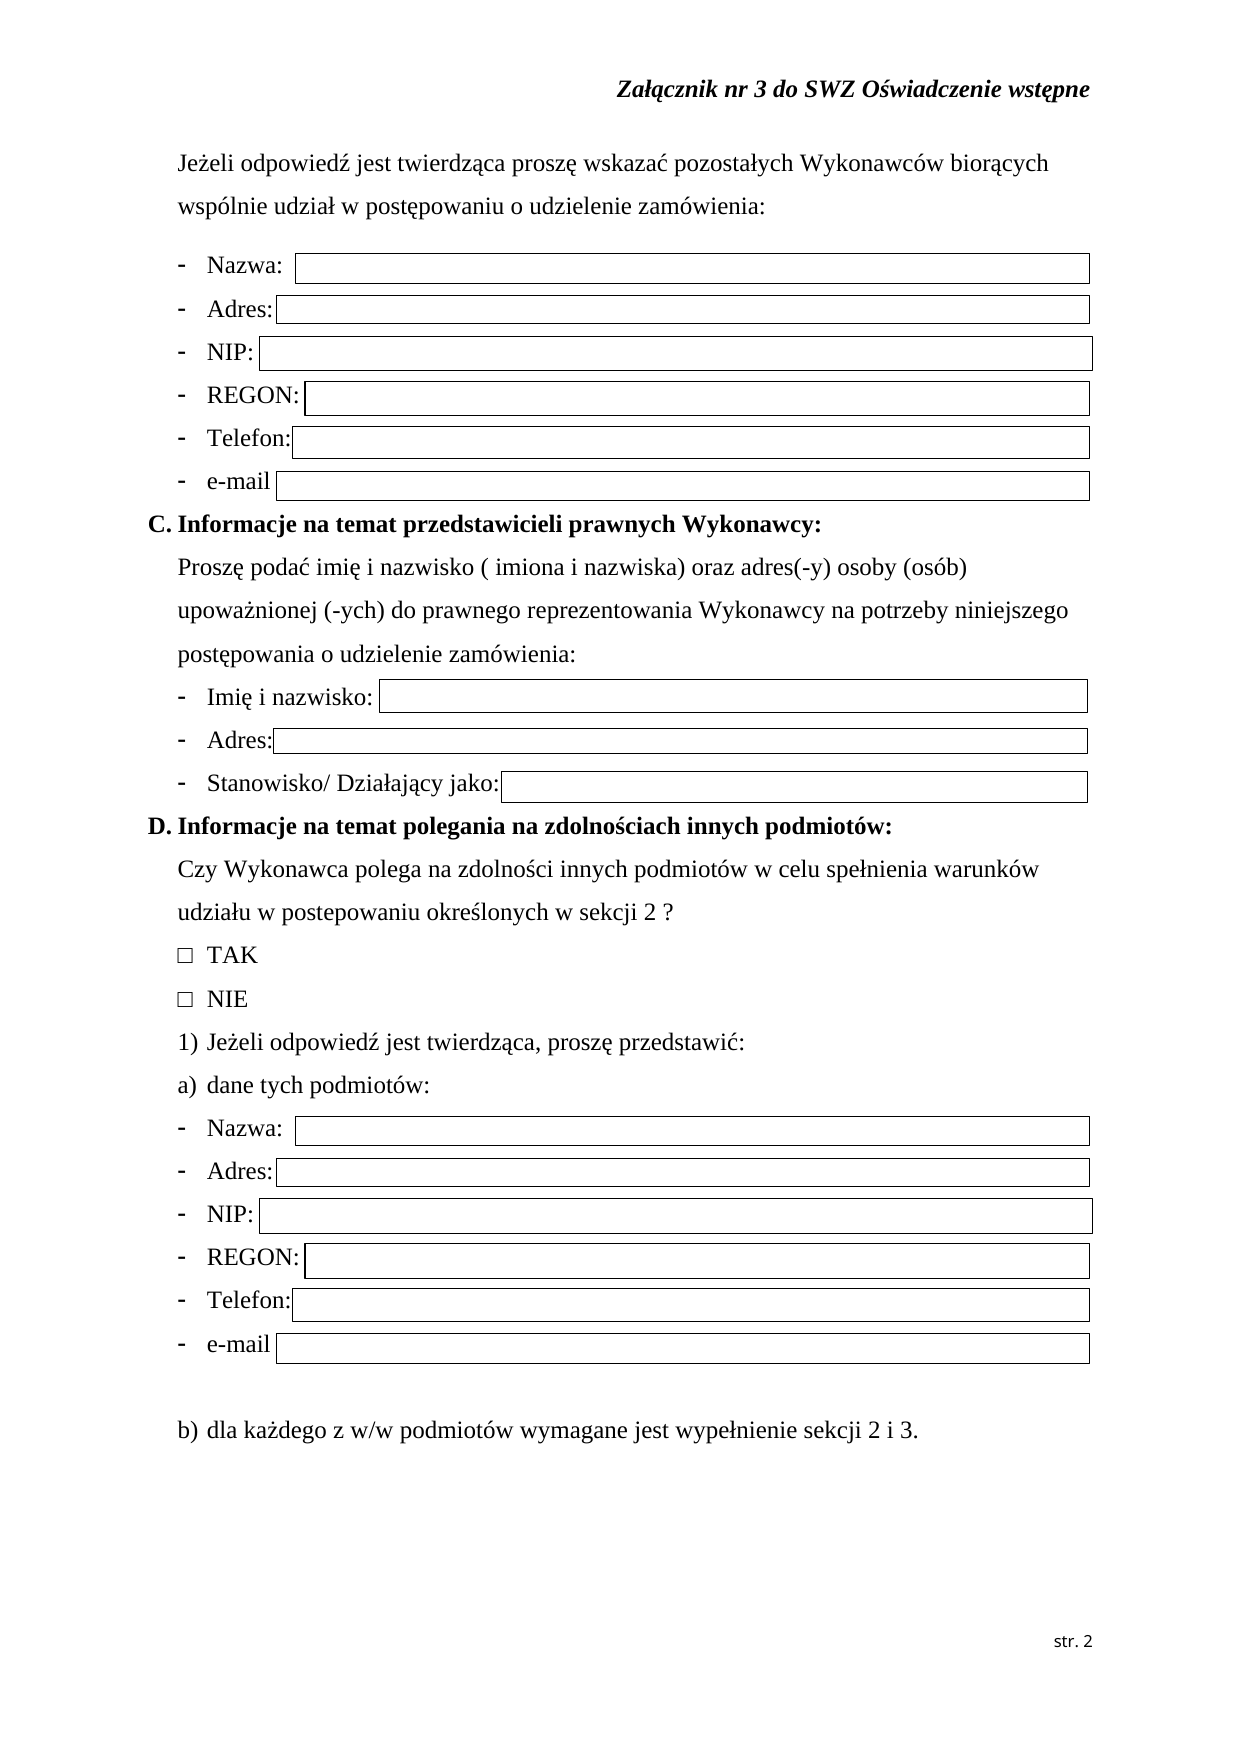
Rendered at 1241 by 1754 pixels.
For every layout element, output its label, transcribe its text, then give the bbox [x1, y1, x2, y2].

list NIP: [177, 1199, 259, 1228]
list TAK [177, 941, 1093, 969]
list REGON: [177, 1242, 1093, 1271]
list Stanowisko/ Działający jako: [177, 768, 1093, 797]
list REGON: [177, 380, 1093, 409]
list Informacje na temat polegania na zdolnościach innych podmiotów: [148, 811, 1093, 840]
list e-mail [177, 1329, 1093, 1357]
list dane tych podmiotów: [177, 1070, 1093, 1099]
list dla każdego z w/w podmiotów wymagane jest wypełnienie sekcji 2 i 3. [177, 1415, 1093, 1444]
list Informacje na temat przedstawicieli prawnych Wykonawcy: [148, 509, 1093, 538]
list e-mail [177, 466, 1093, 495]
list Adres: [177, 725, 1093, 754]
list Adres: [177, 294, 1093, 322]
list Czy Wykonawca polega na zdolności innych podmiotów w celu spełnienia warunków udziału w postepowaniu określonych w sekcji 2 ? [177, 854, 1093, 926]
list Adres: [177, 1156, 1093, 1185]
list Jeżeli odpowiedź jest twierdząca, proszę przedstawić: [177, 1027, 1093, 1056]
list Nazwa: [177, 251, 1093, 279]
list Proszę podać imię i nazwisko ( imiona i nazwiska) oraz adres(-y) osoby (osób) upoważnionej (-ych) do prawnego reprezentowania Wykonawcy na potrzeby niniejszego postępowania o udzielenie zamówienia: [177, 552, 1093, 667]
list NIE [177, 984, 1093, 1012]
text Jeżeli odpowiedź jest twierdząca proszę wskazać pozostałych Wykonawców biorących wspólnie udział w postępowaniu o udzielenie zamówienia: [177, 148, 1093, 219]
list Telefon: [177, 1286, 1093, 1314]
list Nazwa: [177, 1113, 1093, 1142]
list Imię i nazwisko: [177, 682, 379, 711]
list Telefon: [177, 423, 1093, 452]
list NIP: [177, 337, 259, 366]
